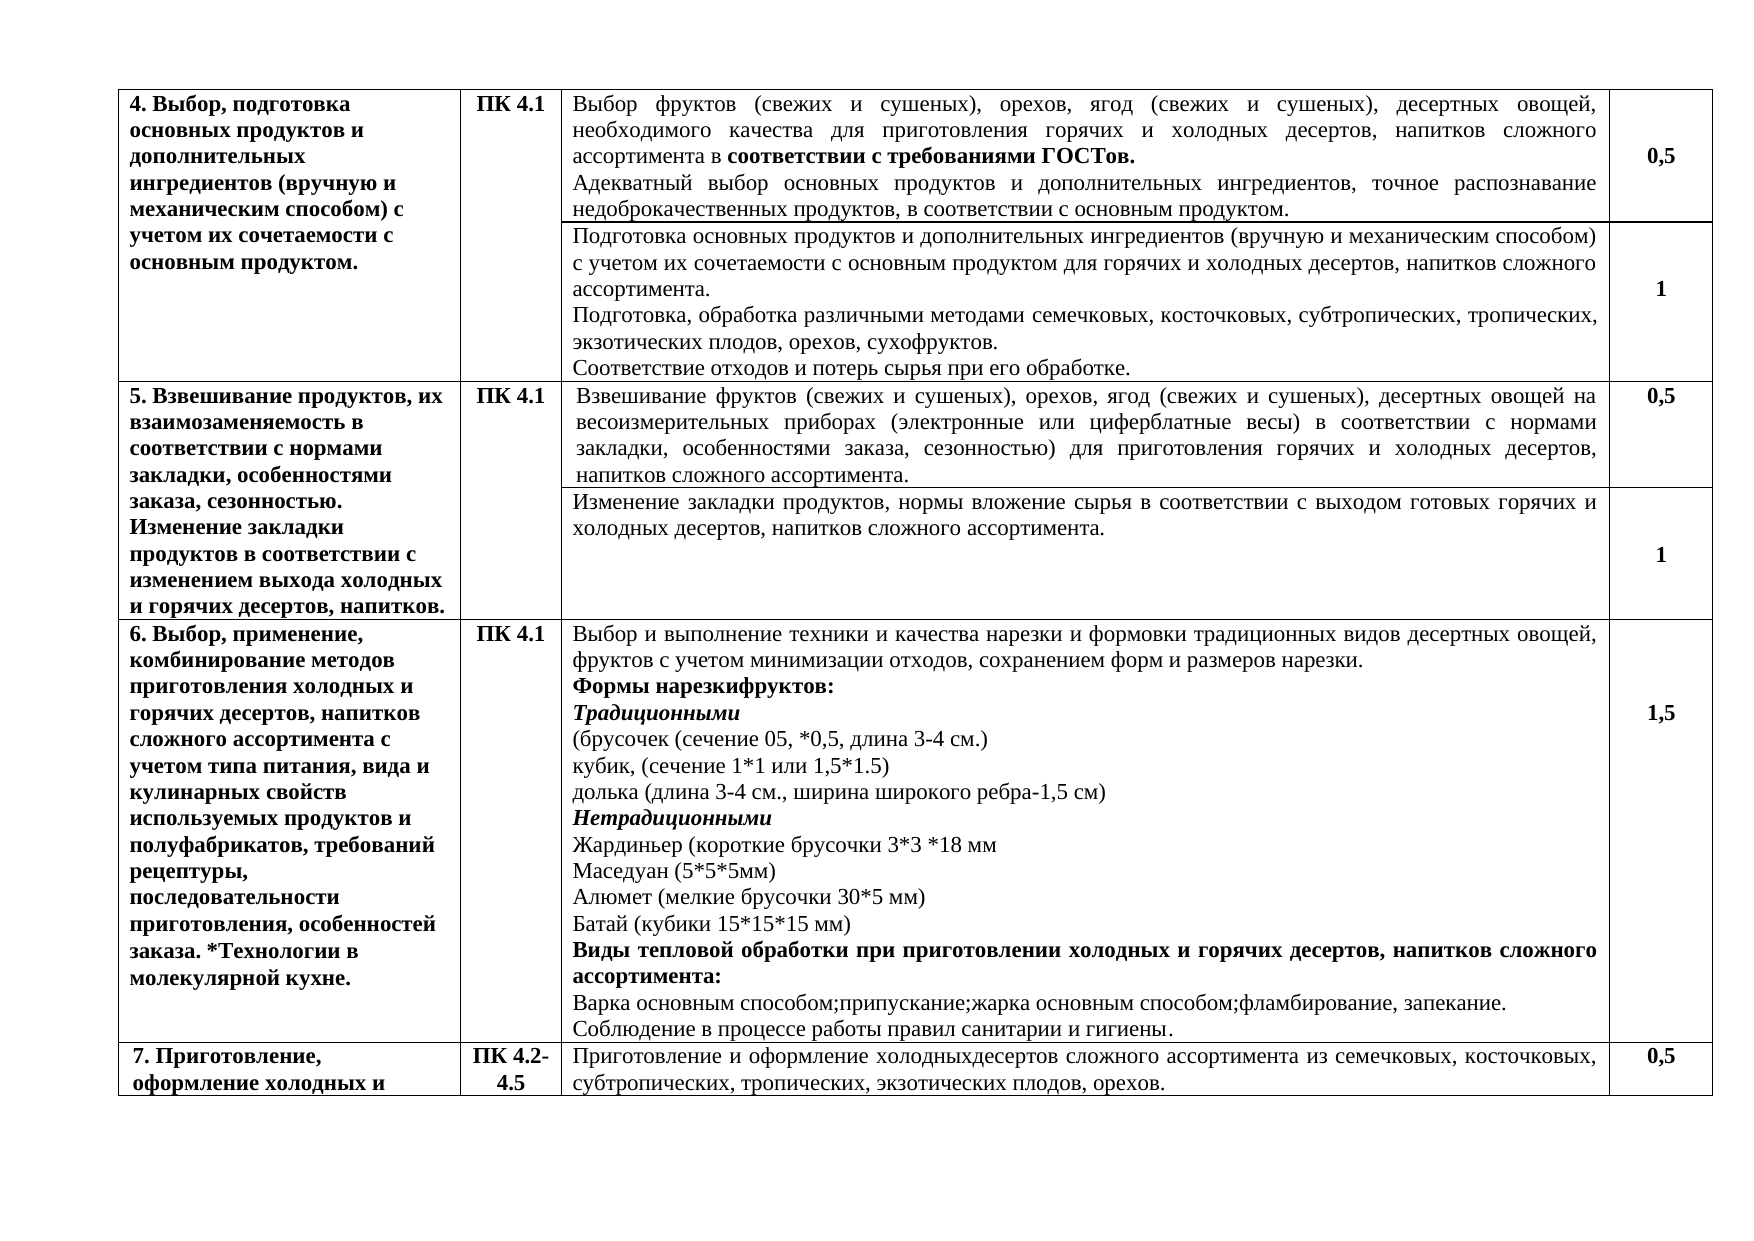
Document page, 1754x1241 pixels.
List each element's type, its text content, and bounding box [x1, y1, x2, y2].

table_cell 6. Выбор, применение, комбинирование методов приготовления холодных и горячих десертов, напитков сложного ассортимента с учетом типа питания, вида и кулинарных свойств используемых продуктов и полуфабрикатов, требований рецептуры, последовательности приготовления, особенностей заказа. *Технологии в молекулярной кухне. [119, 620, 460, 1042]
table_cell 1 [1610, 223, 1712, 381]
table_cell ПК 4.1 [461, 90, 561, 381]
table_cell ПК 4.1 [461, 382, 561, 619]
table_cell Изменение закладки продуктов, нормы вложение сырья в соответствии с выходом готовых горячих и холодных десертов, напитков сложного ассортимента. [562, 488, 1609, 619]
table_cell 1 [1610, 488, 1712, 619]
table_cell Подготовка основных продуктов и дополнительных ингредиентов (вручную и механическим способом) с учетом их сочетаемости с основным продуктом для горячих и холодных десертов, напитков сложного ассортимента. Подготовка, обработка различными методами семечковых, косточковых, субтропических, тропических, экзотических плодов, орехов, сухофруктов. Соответствие отходов и потерь сырья при его обработке. [562, 223, 1609, 381]
table_cell Приготовление и оформление холодныхдесертов сложного ассортимента из семечковых, косточковых, субтропических, тропических, экзотических плодов, орехов. [562, 1043, 1609, 1095]
table_cell 1,5 [1610, 620, 1712, 1042]
table_cell ПК 4.2-4.5 [461, 1043, 561, 1095]
table_cell Выбор фруктов (свежих и сушеных), орехов, ягод (свежих и сушеных), десертных овощей, необходимого качества для приготовления горячих и холодных десертов, напитков сложного ассортимента в соответствии с требованиями ГОСТов. Адекватный выбор основных продуктов и дополнительных ингредиентов, точное распознавание недоброкачественных продуктов, в соответствии с основным продуктом. [562, 90, 1609, 221]
table_cell 0,5 [1610, 1043, 1712, 1095]
table_cell 0,5 [1610, 382, 1712, 487]
table_cell Взвешивание фруктов (свежих и сушеных), орехов, ягод (свежих и сушеных), десертных овощей на весоизмерительных приборах (электронные или циферблатные весы) в соответствии с нормами закладки, особенностями заказа, сезонностью) для приготовления горячих и холодных десертов, напитков сложного ассортимента. [562, 382, 1609, 487]
table_cell 5. Взвешивание продуктов, их взаимозаменяемость в соответствии с нормами закладки, особенностями заказа, сезонностью. Изменение закладки продуктов в соответствии с изменением выхода холодных и горячих десертов, напитков. [119, 382, 460, 619]
table_cell 0,5 [1610, 90, 1712, 221]
table_cell Выбор и выполнение техники и качества нарезки и формовки традиционных видов десертных овощей, фруктов с учетом минимизации отходов, сохранением форм и размеров нарезки. Формы нарезкифруктов: Традиционными (брусочек (сечение 05, *0,5, длина 3-4 см.) кубик, (сечение 1*1 или 1,5*1.5) долька (длина 3-4 см., ширина широкого ребра-1,5 см) Нетрадиционными Жардиньер (короткие брусочки 3*3 *18 мм Маседуан (5*5*5мм) Алюмет (мелкие брусочки 30*5 мм) Батай (кубики 15*15*15 мм) Виды тепловой обработки при приготовлении холодных и горячих десертов, напитков сложного ассортимента: Варка основным способом;припускание;жарка основным способом;фламбирование, запекание. Соблюдение в процессе работы правил санитарии и гигиены. [562, 620, 1609, 1042]
table_cell ПК 4.1 [461, 620, 561, 1042]
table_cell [119, 1043, 460, 1095]
table_cell 4. Выбор, подготовка основных продуктов и дополнительных ингредиентов (вручную и механическим способом) с учетом их сочетаемости с основным продуктом. [119, 90, 460, 381]
